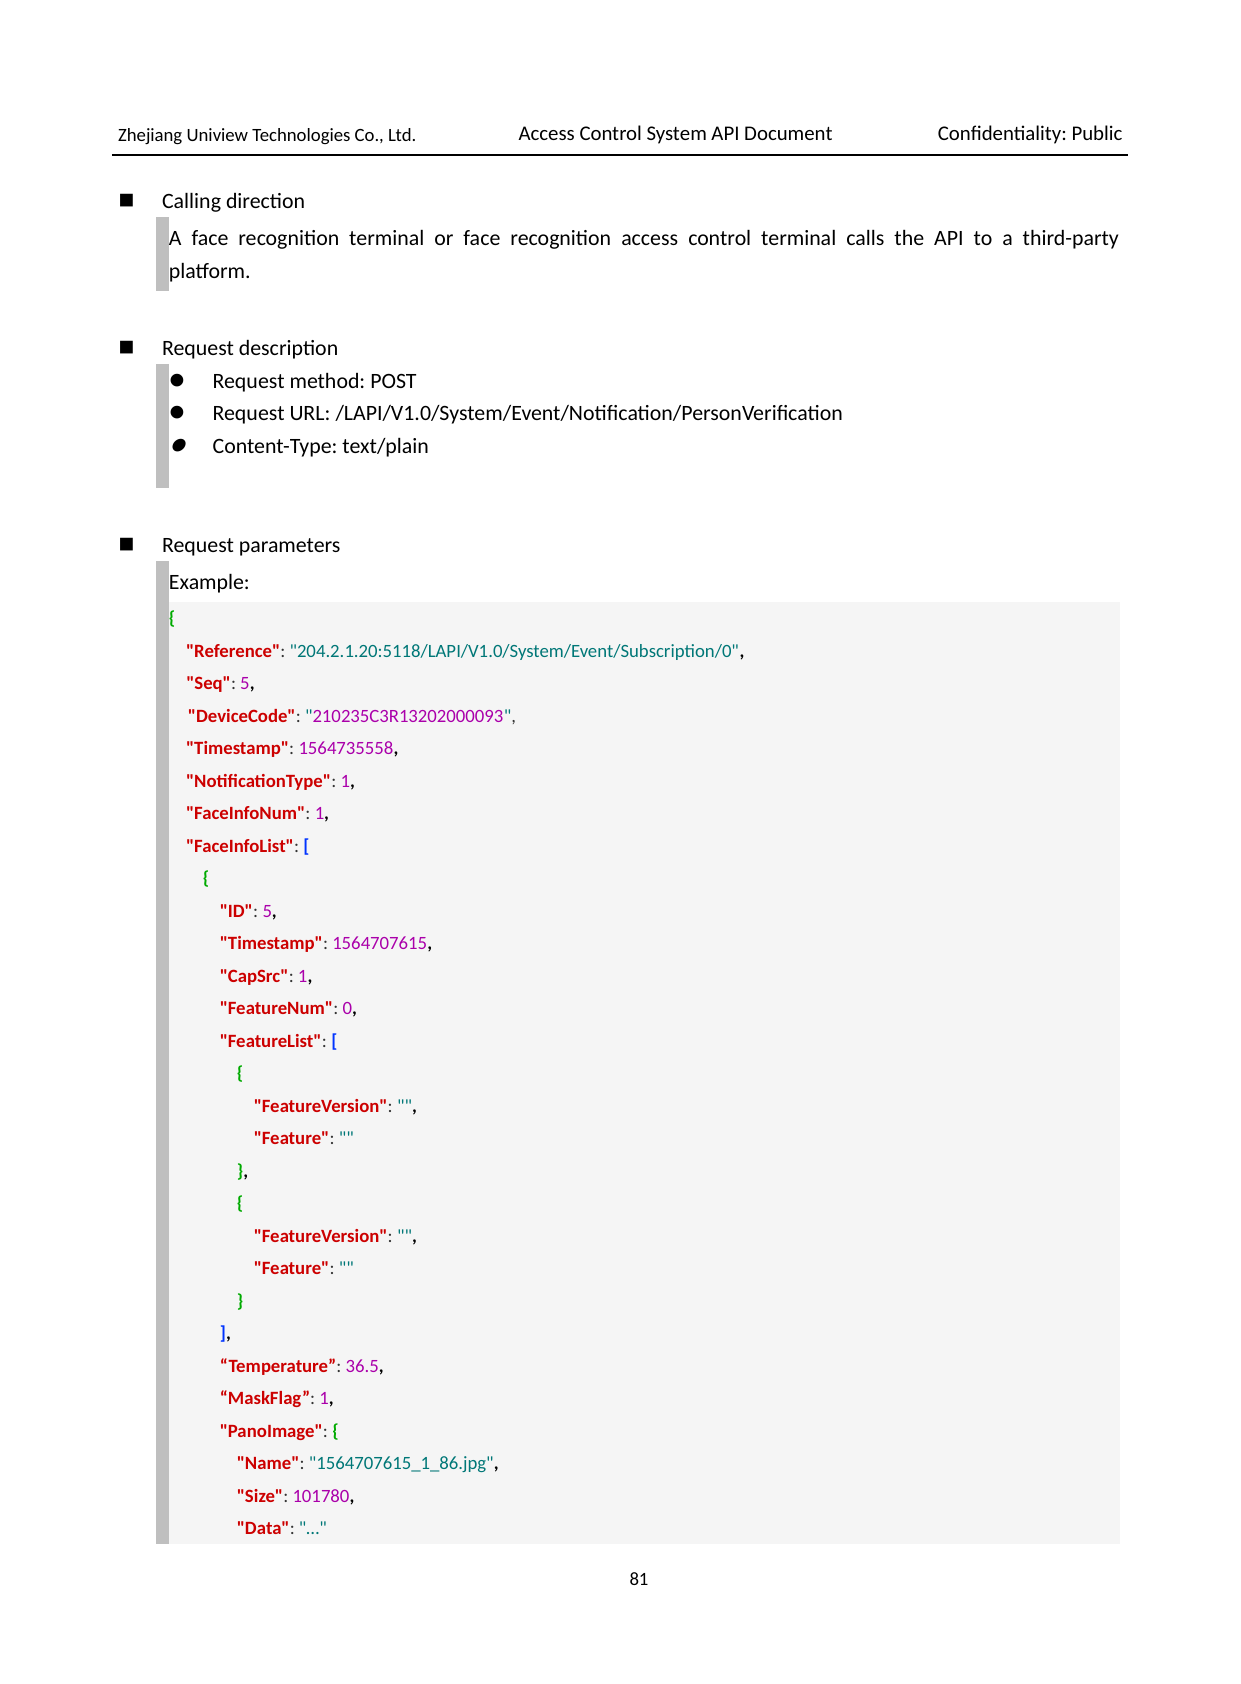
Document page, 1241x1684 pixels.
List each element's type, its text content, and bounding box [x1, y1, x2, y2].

table_header A face recognition terminal or face recognition access control terminal calls the API to a third-party platform. [169, 217, 1122, 291]
list Request description [118, 331, 1122, 364]
list Request parameters [118, 528, 1122, 561]
table_header Example: { "Reference": "204.2.1.20:5118/LAPI/V1.0/System/Event/Subscription/0", "Seq": 5, "DeviceCode": "210235C3R13202000093", "Timestamp": 1564735558, "NotificationType": 1, "FaceInfoNum": 1, "FaceInfoList": [ { "ID": 5, "Timestamp": 1564707615, "CapSrc": 1, "FeatureNum": 0, "FeatureList": [ { "FeatureVersion": "", "Feature": "" }, { "FeatureVersion": "", "Feature": "" } ], “Temperature”: 36.5, “MaskFlag”: 1, "PanoImage": { "Name": "1564707615_1_86.jpg", "Size": 101780, "Data": "…" }, "FaceImage": { "Name": "1564707615_2_86.jpg", "Size": 35528, "Data": "…" }, "FaceArea": { "LeftTopX": 4981, "LeftTopY": 3744, "RightBottomX": 8250, "RightBottomY": 5583 } } ], "CardInfoNum": 0, "CardInfoList": [ ], "GateInfoNum": 0, "GateInfoList": [ ], "LibMatInfoNum": 1, "LibMatInfoList": [ { "ID": 5, "LibID": 3, "LibType": 4, "MatchStatus": 2, "MatchPersonID": 0, "MatchFaceID": 0, "MatchPersonInfo": { "PersonName": "", "Gender": 0, "CardID": "", "IdentityNo": "" } } ] } [169, 561, 1122, 1544]
table_header Request method: POST Request URL: /LAPI/V1.0/System/Event/Notification/PersonVerification Content-Type: text/plain [169, 364, 1122, 488]
list Calling direction [118, 185, 1122, 217]
